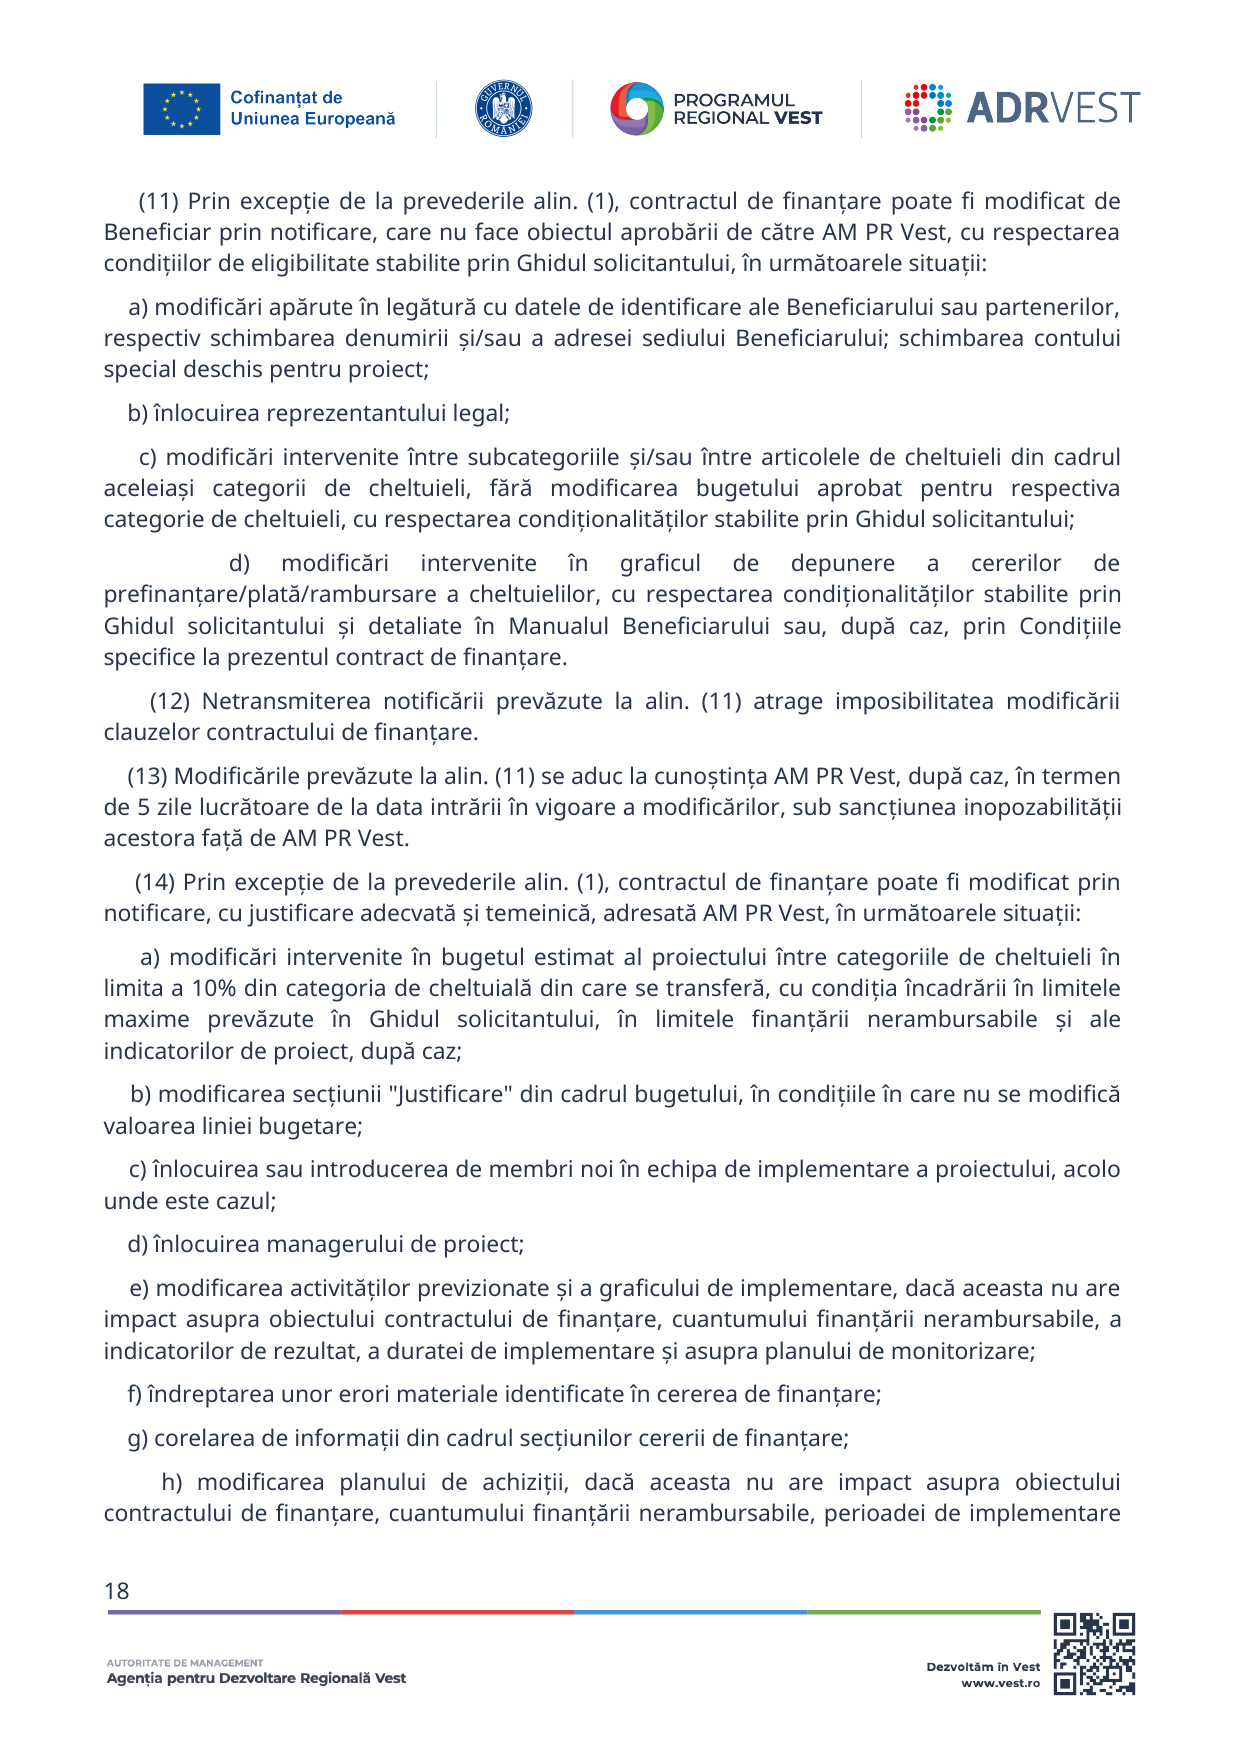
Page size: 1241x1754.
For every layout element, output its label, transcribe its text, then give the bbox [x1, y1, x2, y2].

text b) înlocuirea reprezentantului legal; [103, 397, 1122, 428]
text g) corelarea de informaţii din cadrul secţiunilor cererii de finanţare; [103, 1422, 1122, 1453]
picture [103, 62, 1180, 156]
text (12) Netransmiterea notificării prevăzute la alin. (11) atrage imposibilitatea modificării clauzelor contractului de finanţare. [103, 684, 1122, 747]
text e) modificarea activităţilor previzionate şi a graficului de implementare, dacă aceasta nu are impact asupra obiectului contractului de finanţare, cuantumului finanţării nerambursabile, a indicatorilor de rezultat, a duratei de implementare şi asupra planului de monitorizare; [103, 1272, 1122, 1366]
text (11) Prin excepţie de la prevederile alin. (1), contractul de finanţare poate fi modificat de Beneficiar prin notificare, care nu face obiectul aprobării de către AM PR Vest, cu respectarea condiţiilor de eligibilitate stabilite prin Ghidul solicitantului, în următoarele situaţii: [103, 184, 1122, 278]
text c) înlocuirea sau introducerea de membri noi în echipa de implementare a proiectului, acolo unde este cazul; [103, 1153, 1122, 1216]
text (14) Prin excepţie de la prevederile alin. (1), contractul de finanţare poate fi modificat prin notificare, cu justificare adecvată şi temeinică, adresată AM PR Vest, în următoarele situaţii: [103, 866, 1122, 928]
text d) modificări intervenite în graficul de depunere a cererilor de prefinanţare/plată/rambursare a cheltuielilor, cu respectarea condiţionalităţilor stabilite prin Ghidul solicitantului şi detaliate în Manualul Beneficiarului sau, după caz, prin Condiţiile specifice la prezentul contract de finanţare. [103, 547, 1122, 672]
text f) îndreptarea unor erori materiale identificate în cererea de finanţare; [103, 1378, 1122, 1409]
text a) modificări intervenite în bugetul estimat al proiectului între categoriile de cheltuieli în limita a 10% din categoria de cheltuială din care se transferă, cu condiţia încadrării în limitele maxime prevăzute în Ghidul solicitantului, în limitele finanţării nerambursabile şi ale indicatorilor de proiect, după caz; [103, 941, 1122, 1066]
text (13) Modificările prevăzute la alin. (11) se aduc la cunoştinţa AM PR Vest, după caz, în termen de 5 zile lucrătoare de la data intrării în vigoare a modificărilor, sub sancţiunea inopozabilităţii acestora faţă de AM PR Vest. [103, 759, 1122, 853]
text d) înlocuirea managerului de proiect; [103, 1228, 1122, 1259]
text c) modificări intervenite între subcategoriile şi/sau între articolele de cheltuieli din cadrul aceleiaşi categorii de cheltuieli, fără modificarea bugetului aprobat pentru respectiva categorie de cheltuieli, cu respectarea condiţionalităţilor stabilite prin Ghidul solicitantului; [103, 441, 1122, 534]
text b) modificarea secţiunii "Justificare" din cadrul bugetului, în condiţiile în care nu se modifică valoarea liniei bugetare; [103, 1078, 1122, 1141]
picture [103, 1606, 1142, 1702]
text a) modificări apărute în legătură cu datele de identificare ale Beneficiarului sau partenerilor, respectiv schimbarea denumirii şi/sau a adresei sediului Beneficiarului; schimbarea contului special deschis pentru proiect; [103, 291, 1122, 384]
